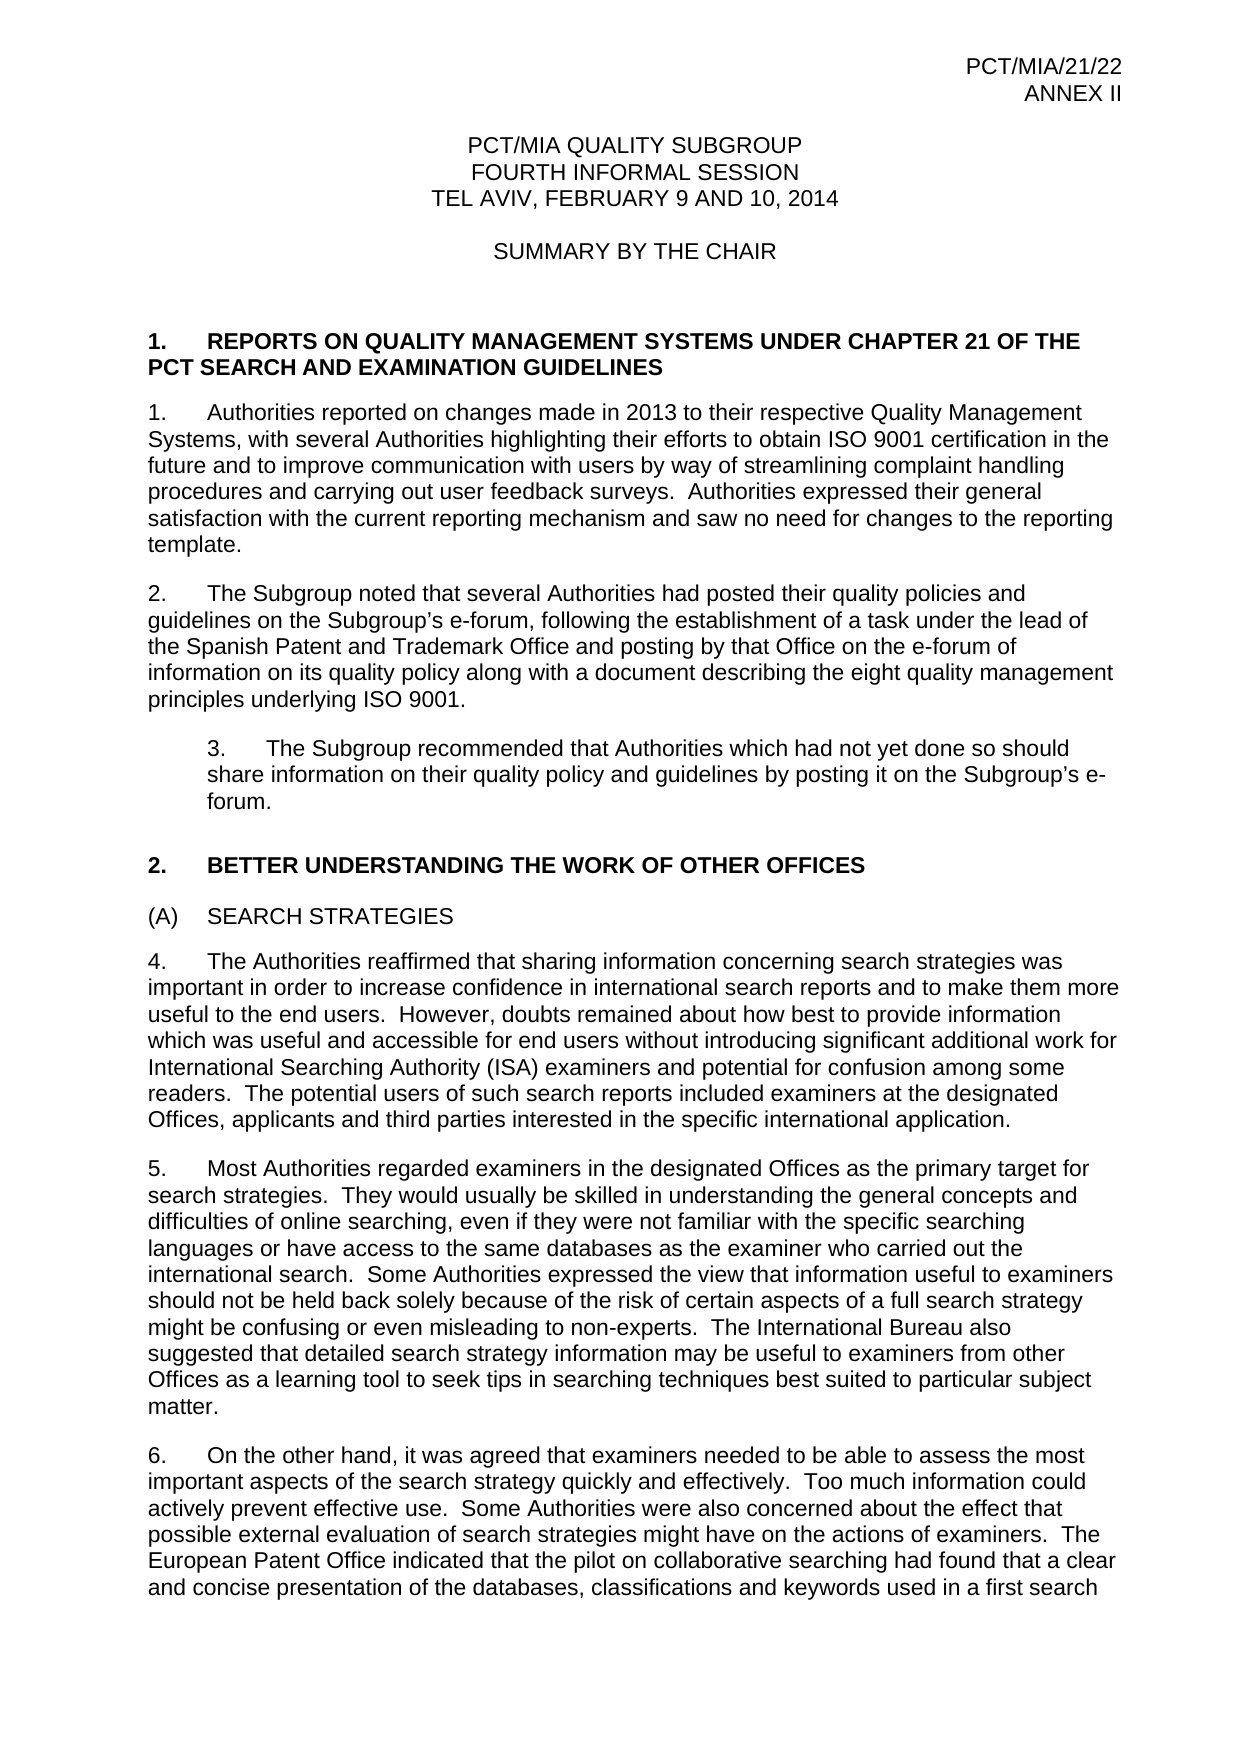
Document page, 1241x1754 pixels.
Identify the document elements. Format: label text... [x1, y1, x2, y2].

text Most Authorities regarded examiners in the designated Offices as the primary target for search strategies. They would usually be skilled in understanding the general concepts and difficulties of online searching, even if they were not familiar with the specific searching languages or have access to the same databases as the examiner who carried out the international search. Some Authorities expressed the view that information useful to examiners should not be held back solely because of the risk of certain aspects of a full search strategy might be confusing or even misleading to non-experts. The International Bureau also suggested that detailed search strategy information may be useful to examiners from other Offices as a learning tool to seek tips in searching techniques best suited to particular subject matter. [148, 1155, 1122, 1419]
text The Authorities reaffirmed that sharing information concerning search strategies was important in order to increase confidence in international search reports and to make them more useful to the end users. However, doubts remained about how best to provide information which was useful and accessible for end users without introducing significant additional work for International Searching Authority (ISA) examiners and potential for confusion among some readers. The potential users of such search reports included examiners at the designated Offices, applicants and third parties interested in the specific international application. [148, 948, 1122, 1132]
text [148, 1442, 1122, 1600]
subtitle 1. Reports on Quality Management Systems under Chapter 21 of the PCT Search and Examination Guidelines [148, 328, 1122, 381]
text The Subgroup recommended that Authorities which had not yet done so should share information on their quality policy and guidelines by posting it on the Subgroup’s e-forum. [207, 735, 1122, 814]
text The Subgroup noted that several Authorities had posted their quality policies and guidelines on the Subgroup’s e-forum, following the establishment of a task under the lead of the Spanish Patent and Trademark Office and posting by that Office on the e-forum of information on its quality policy along with a document describing the eight quality management principles underlying ISO 9001. [148, 580, 1122, 712]
subtitle 2. Better Understanding the Work of Other Offices [148, 852, 1122, 878]
subtitle (a) Search Strategies [148, 903, 1122, 929]
list Authorities reported on changes made in 2013 to their respective Quality Management Systems, with several Authorities highlighting their efforts to obtain ISO 9001 certification in the future and to improve communication with users by way of streamlining complaint handling procedures and carrying out user feedback surveys. Authorities expressed their general satisfaction with the current reporting mechanism and saw no need for changes to the reporting template. [148, 399, 1122, 557]
